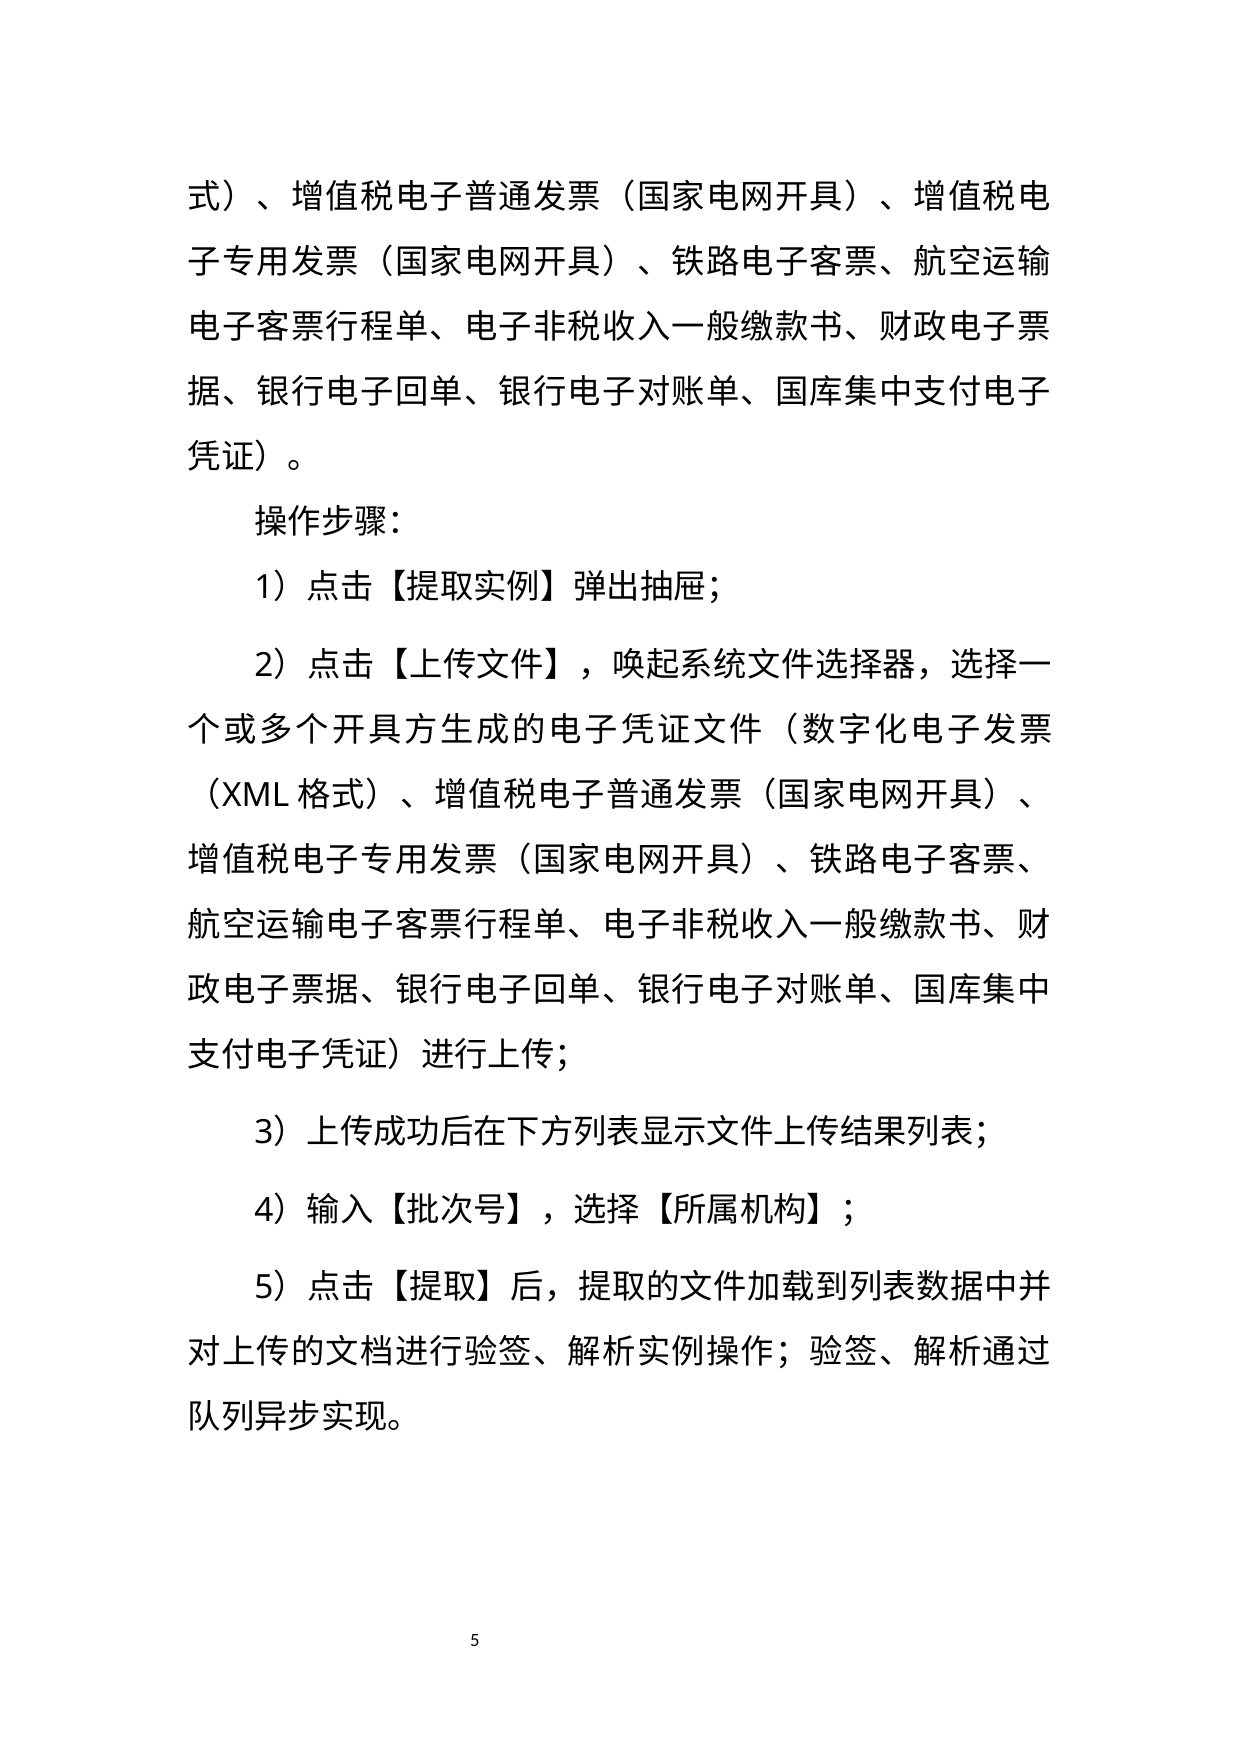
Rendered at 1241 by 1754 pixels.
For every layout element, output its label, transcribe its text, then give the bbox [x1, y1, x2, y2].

list 3）上传成功后在下方列表显示文件上传结果列表； [187, 1097, 1053, 1162]
text 5）点击【提取】后，提取的文件加载到列表数据中并对上传的文档进行验签、解析实例操作；验签、解析通过队列异步实现。 [187, 1252, 1053, 1447]
list 4）输入【批次号】，选择【所属机构】； [187, 1174, 1053, 1239]
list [187, 162, 1053, 487]
list 1）点击【提取实例】弹出抽屉； [187, 552, 1053, 617]
list 2）点击【上传文件】，唤起系统文件选择器，选择一个或多个开具方生成的电子凭证文件（数字化电子发票（XML格式）、增值税电子普通发票（国家电网开具）、增值税电子专用发票（国家电网开具）、铁路电子客票、航空运输电子客票行程单、电子非税收入一般缴款书、财政电子票据、银行电子回单、银行电子对账单、国库集中支付电子凭证）进行上传； [187, 629, 1053, 1084]
list 操作步骤： [187, 487, 1053, 552]
